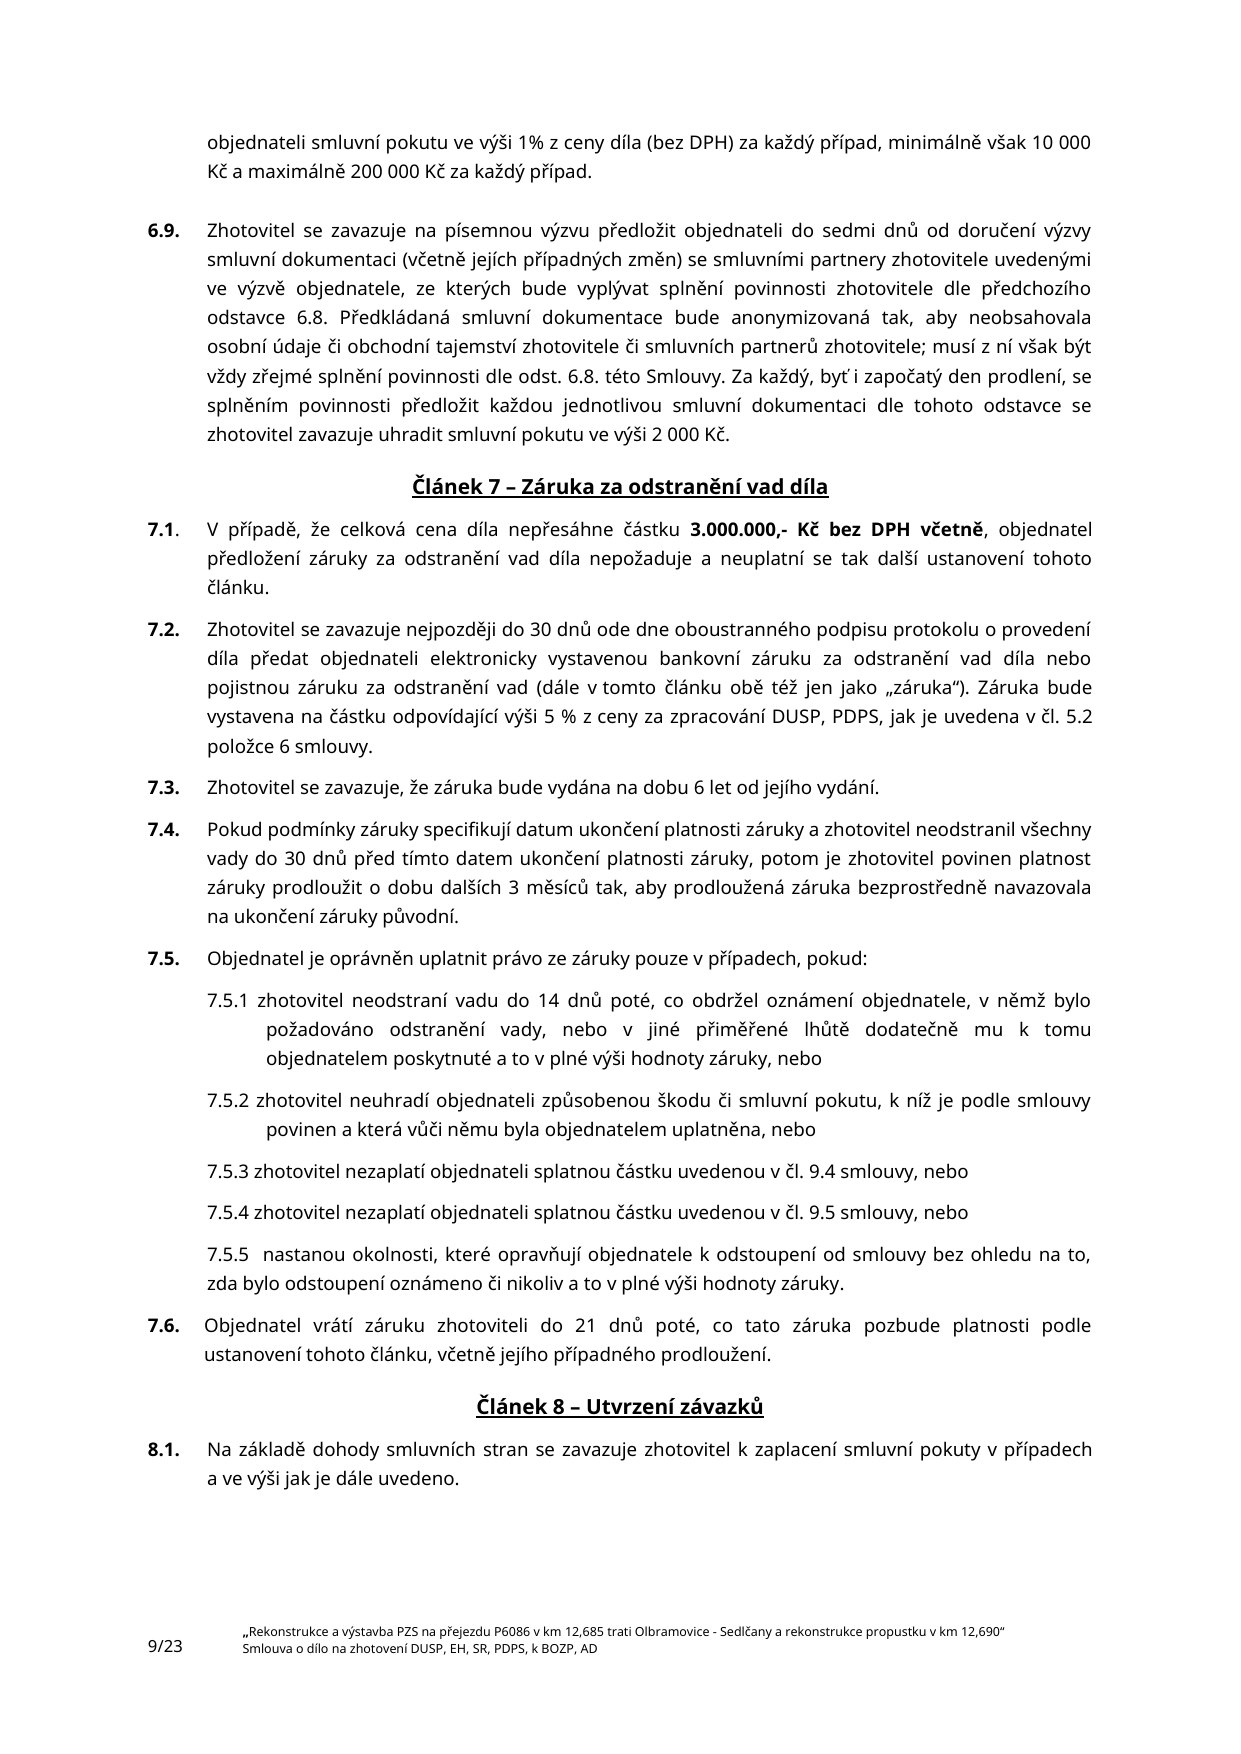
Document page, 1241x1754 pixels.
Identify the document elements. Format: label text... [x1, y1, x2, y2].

text 7.2. Zhotovitel se zavazuje nejpozději do 30 dnů ode dne oboustranného podpisu protokolu o provedení díla předat objednateli elektronicky vystavenou bankovní záruku za odstranění vad díla nebo pojistnou záruku za odstranění vad (dále v tomto článku obě též jen jako „záruka“). Záruka bude vystavena na částku odpovídající výši 5 % z ceny za zpracování DUSP, PDPS, jak je uvedena v čl. 5.2 položce 6 smlouvy. [148, 613, 1092, 759]
text 7.5.3 zhotovitel nezaplatí objednateli splatnou částku uvedenou v čl. 9.4 smlouvy, nebo [148, 1155, 1092, 1184]
text 7.5.2 zhotovitel neuhradí objednateli způsobenou škodu či smluvní pokutu, k níž je podle smlouvy povinen a která vůči němu byla objednatelem uplatněna, nebo [207, 1084, 1092, 1142]
subtitle Článek 8 – Utvrzení závazků [148, 1392, 1092, 1421]
text 7.6. Objednatel vrátí záruku zhotoviteli do 21 dnů poté, co tato záruka pozbude platnosti podle ustanovení tohoto článku, včetně jejího případného prodloužení. [148, 1309, 1092, 1367]
text 7.5. Objednatel je oprávněn uplatnit právo ze záruky pouze v případech, pokud: [148, 942, 1092, 971]
text 7.5.1 zhotovitel neodstraní vadu do 14 dnů poté, co obdržel oznámení objednatele, v němž bylo požadováno odstranění vady, nebo v jiné přiměřené lhůtě dodatečně mu k tomu objednatelem poskytnuté a to v plné výši hodnoty záruky, nebo [207, 984, 1092, 1071]
text 7.1. V případě, že celková cena díla nepřesáhne částku 3.000.000,- Kč bez DPH včetně, objednatel předložení záruky za odstranění vad díla nepožaduje a neuplatní se tak další ustanovení tohoto článku. [148, 513, 1092, 601]
text 7.5.5 nastanou okolnosti, které opravňují objednatele k odstoupení od smlouvy bez ohledu na to, zda bylo odstoupení oznámeno či nikoliv a to v plné výši hodnoty záruky. [74, 1238, 1092, 1296]
text 7.5.4 zhotovitel nezaplatí objednateli splatnou částku uvedenou v čl. 9.5 smlouvy, nebo [148, 1196, 1092, 1226]
text 6.9. Zhotovitel se zavazuje na písemnou výzvu předložit objednateli do sedmi dnů od doručení výzvy smluvní dokumentaci (včetně jejích případných změn) se smluvními partnery zhotovitele uvedenými ve výzvě objednatele, ze kterých bude vyplývat splnění povinnosti zhotovitele dle předchozího odstavce 6.8. Předkládaná smluvní dokumentace bude anonymizovaná tak, aby neobsahovala osobní údaje či obchodní tajemství zhotovitele či smluvních partnerů zhotovitele; musí z ní však být vždy zřejmé splnění povinnosti dle odst. 6.8. této Smlouvy. Za každý, byť i započatý den prodlení, se splněním povinnosti předložit každou jednotlivou smluvní dokumentaci dle tohoto odstavce se zhotovitel zavazuje uhradit smluvní pokutu ve výši 2 000 Kč. [148, 214, 1092, 447]
subtitle Článek 7 – Záruka za odstranění vad díla [148, 472, 1092, 501]
text 7.3. Zhotovitel se zavazuje, že záruka bude vydána na dobu 6 let od jejího vydání. [148, 771, 1092, 801]
text 7.4. Pokud podmínky záruky specifikují datum ukončení platnosti záruky a zhotovitel neodstranil všechny vady do 30 dnů před tímto datem ukončení platnosti záruky, potom je zhotovitel povinen platnost záruky prodloužit o dobu dalších 3 měsíců tak, aby prodloužená záruka bezprostředně navazovala na ukončení záruky původní. [148, 813, 1092, 930]
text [148, 126, 1092, 185]
text 8.1. Na základě dohody smluvních stran se zavazuje zhotovitel k zaplacení smluvní pokuty v případech a ve výši jak je dále uvedeno. [148, 1433, 1092, 1492]
